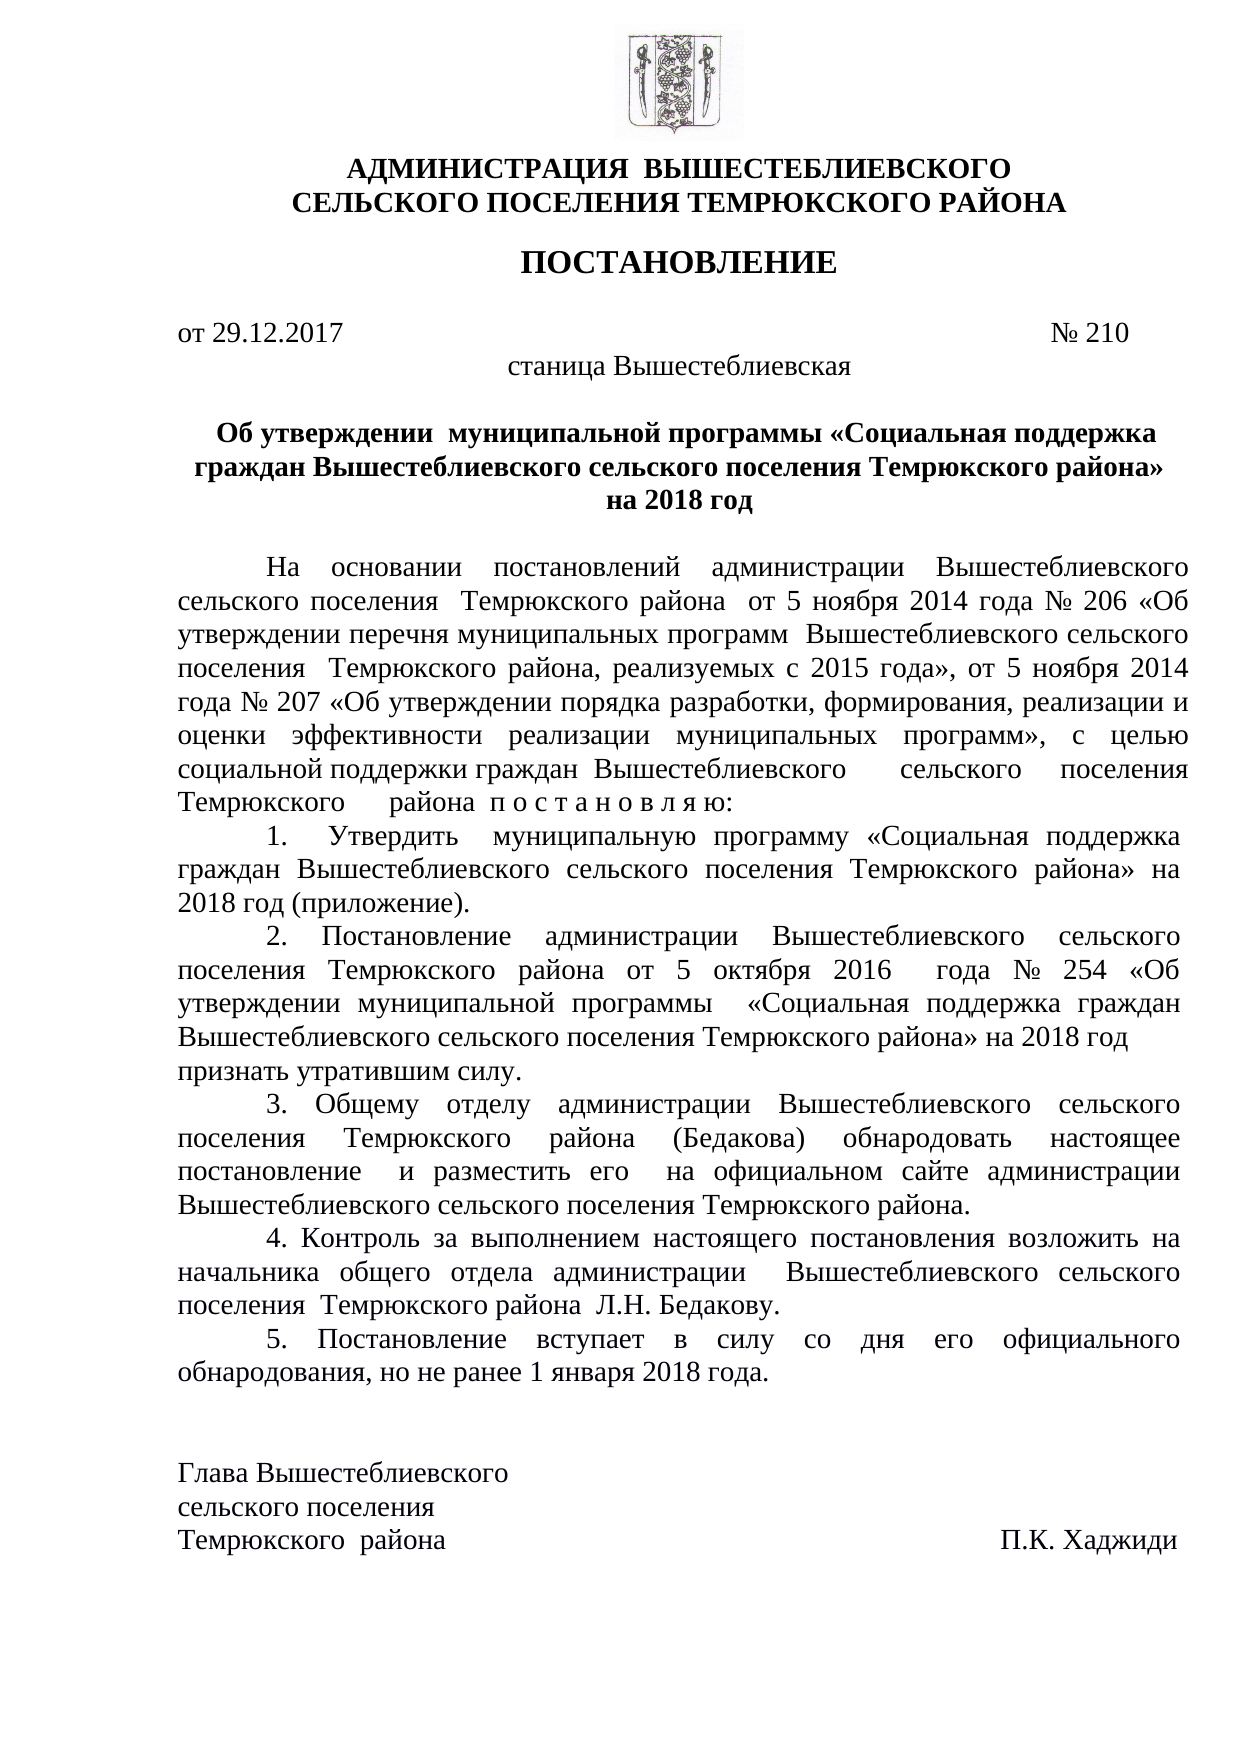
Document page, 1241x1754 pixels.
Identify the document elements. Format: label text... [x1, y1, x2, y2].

text Об утверждении муниципальной программы «Социальная поддержка граждан Вышестеблиевского сельского поселения Темрюкского района» [177, 415, 1181, 482]
text на 2018 год [177, 482, 1181, 516]
text сельского поселения [177, 1489, 1181, 1522]
text СЕЛЬСКОГО ПОСЕЛЕНИЯ ТЕМРЮКСКОГО РАЙОНА [177, 185, 1181, 219]
text АДМИНИСТРАЦИЯ ВЫШЕСТЕБЛИЕВСКОГО [177, 152, 1181, 185]
picture [614, 24, 744, 141]
text Темрюкского района П.К. Хаджиди [177, 1522, 1181, 1556]
text 2. Постановление администрации Вышестеблиевского сельского поселения Темрюкского района от 5 октября 2016 года № 254 «Об утверждении муниципальной программы «Социальная поддержка граждан Вышестеблиевского сельского поселения Темрюкского района» на 2018 год [177, 918, 1181, 1053]
text 4. Контроль за выполнением настоящего постановления возложить на начальника общего отдела администрации Вышестеблиевского сельского поселения Темрюкского района Л.Н. Бедакову. [177, 1220, 1181, 1321]
text 3. Общему отделу администрации Вышестеблиевского сельского поселения Темрюкского района (Бедакова) обнародовать настоящее постановление и разместить его на официальном сайте администрации Вышестеблиевского сельского поселения Темрюкского района. [177, 1086, 1181, 1220]
text станица Вышестеблиевская [177, 348, 1181, 382]
list Утвердить муниципальную программу «Социальная поддержка граждан Вышестеблиевского сельского поселения Темрюкского района» на 2018 год (приложение). [177, 818, 1181, 918]
text ПОСТАНОВЛЕНИЕ [177, 243, 1181, 281]
text На основании постановлений администрации Вышестеблиевского сельского поселения Темрюкского района от 5 ноября 2014 года № 206 «Об утверждении перечня муниципальных программ Вышестеблиевского сельского поселения Темрюкского района, реализуемых с 2015 года», от 5 ноября 2014 года № 207 «Об утверждении порядка разработки, формирования, реализации и оценки эффективности реализации муниципальных программ», с целью социальной поддержки граждан Вышестеблиевского сельского поселения Темрюкского района п о с т а н о в л я ю: [177, 549, 1189, 818]
text от 29.12.2017 № 210 [177, 315, 1181, 348]
text признать утратившим силу. [177, 1053, 1181, 1086]
text 5. Постановление вступает в силу со дня его официального обнародования, но не ранее 1 января 2018 года. [177, 1321, 1181, 1388]
text Глава Вышестеблиевского [177, 1455, 1181, 1489]
